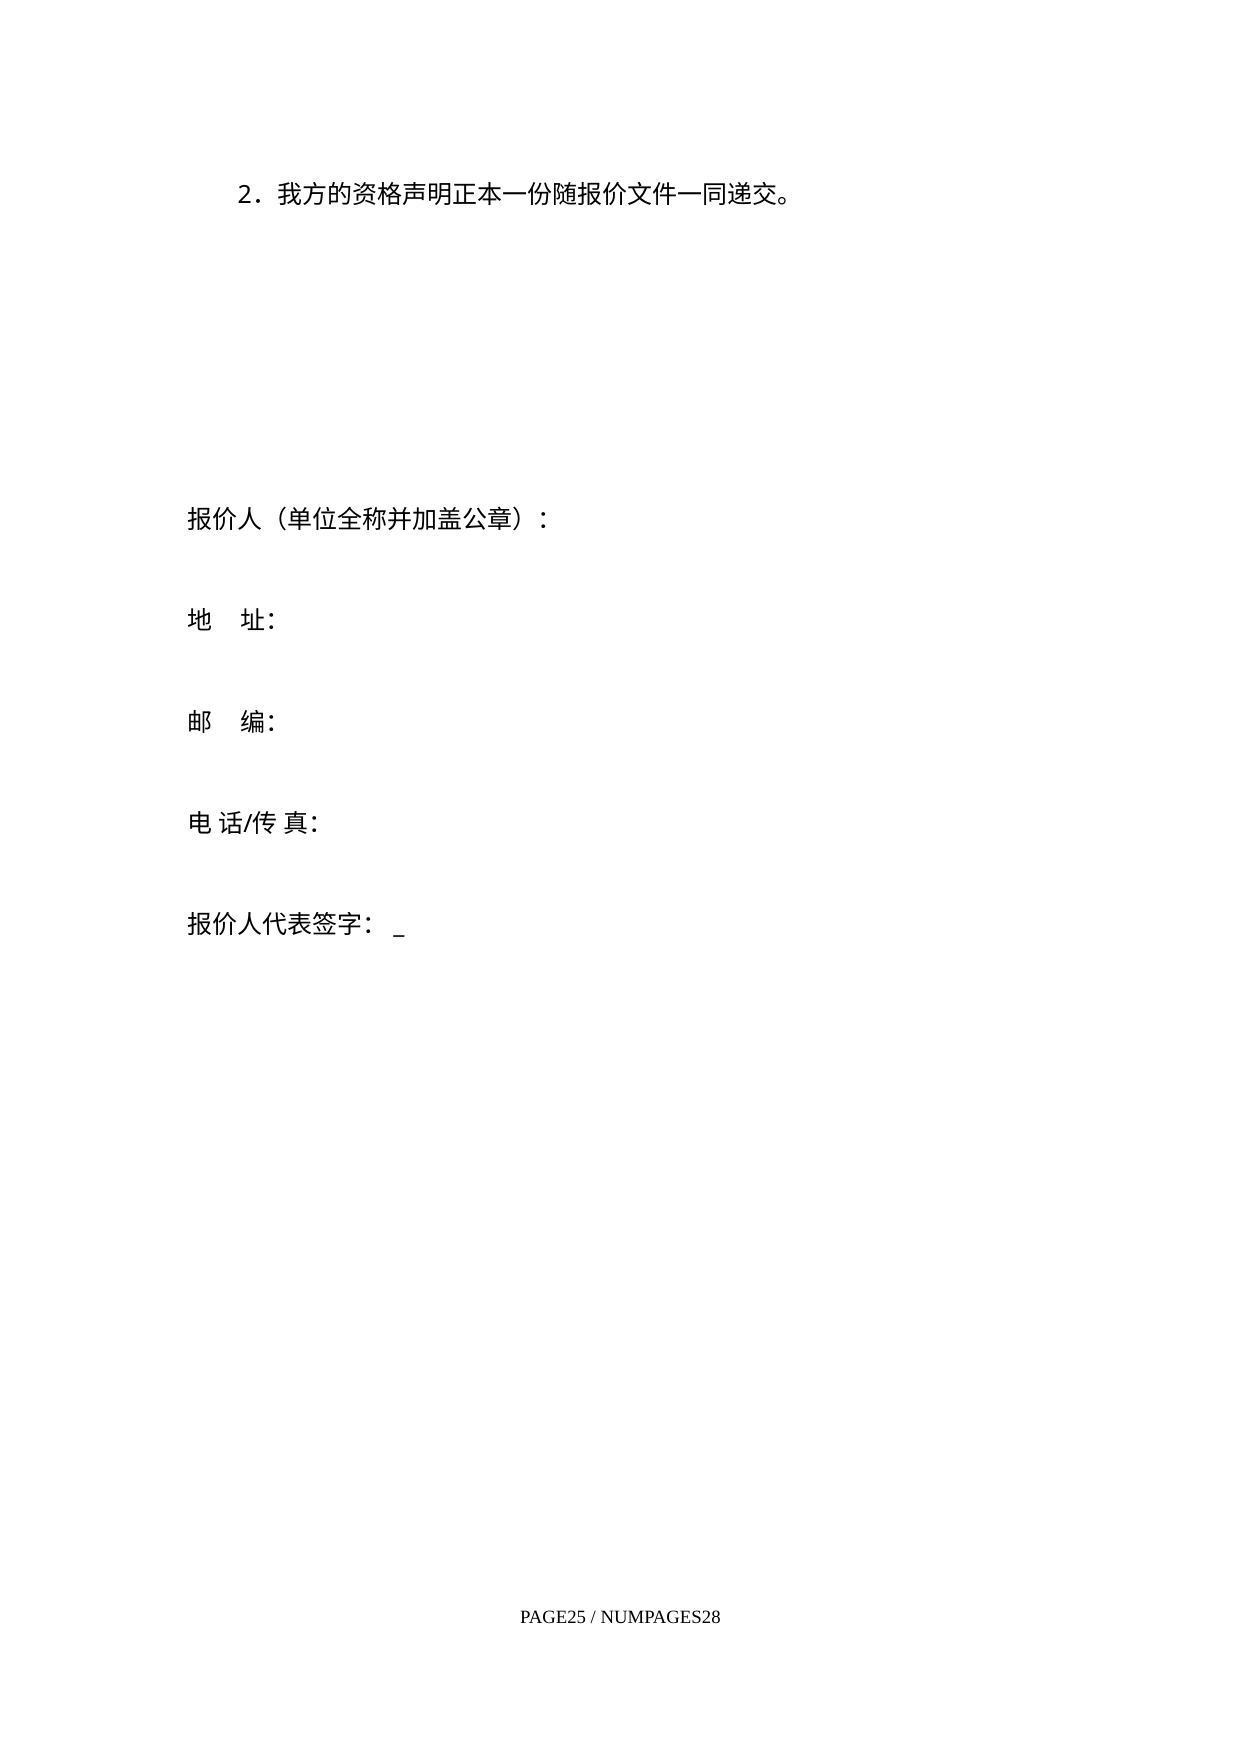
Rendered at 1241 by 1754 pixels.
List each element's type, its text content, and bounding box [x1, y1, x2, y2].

text 报价人（单位全称并加盖公章）： [187, 485, 1053, 550]
text 报价人代表签字： _ [187, 890, 1053, 955]
text 电 话/传 真： [187, 789, 1053, 854]
text 2．我方的资格声明正本一份随报价文件一同递交。 [187, 160, 1053, 225]
text 地 址： [187, 586, 1053, 651]
text 邮 编： [187, 688, 1053, 753]
